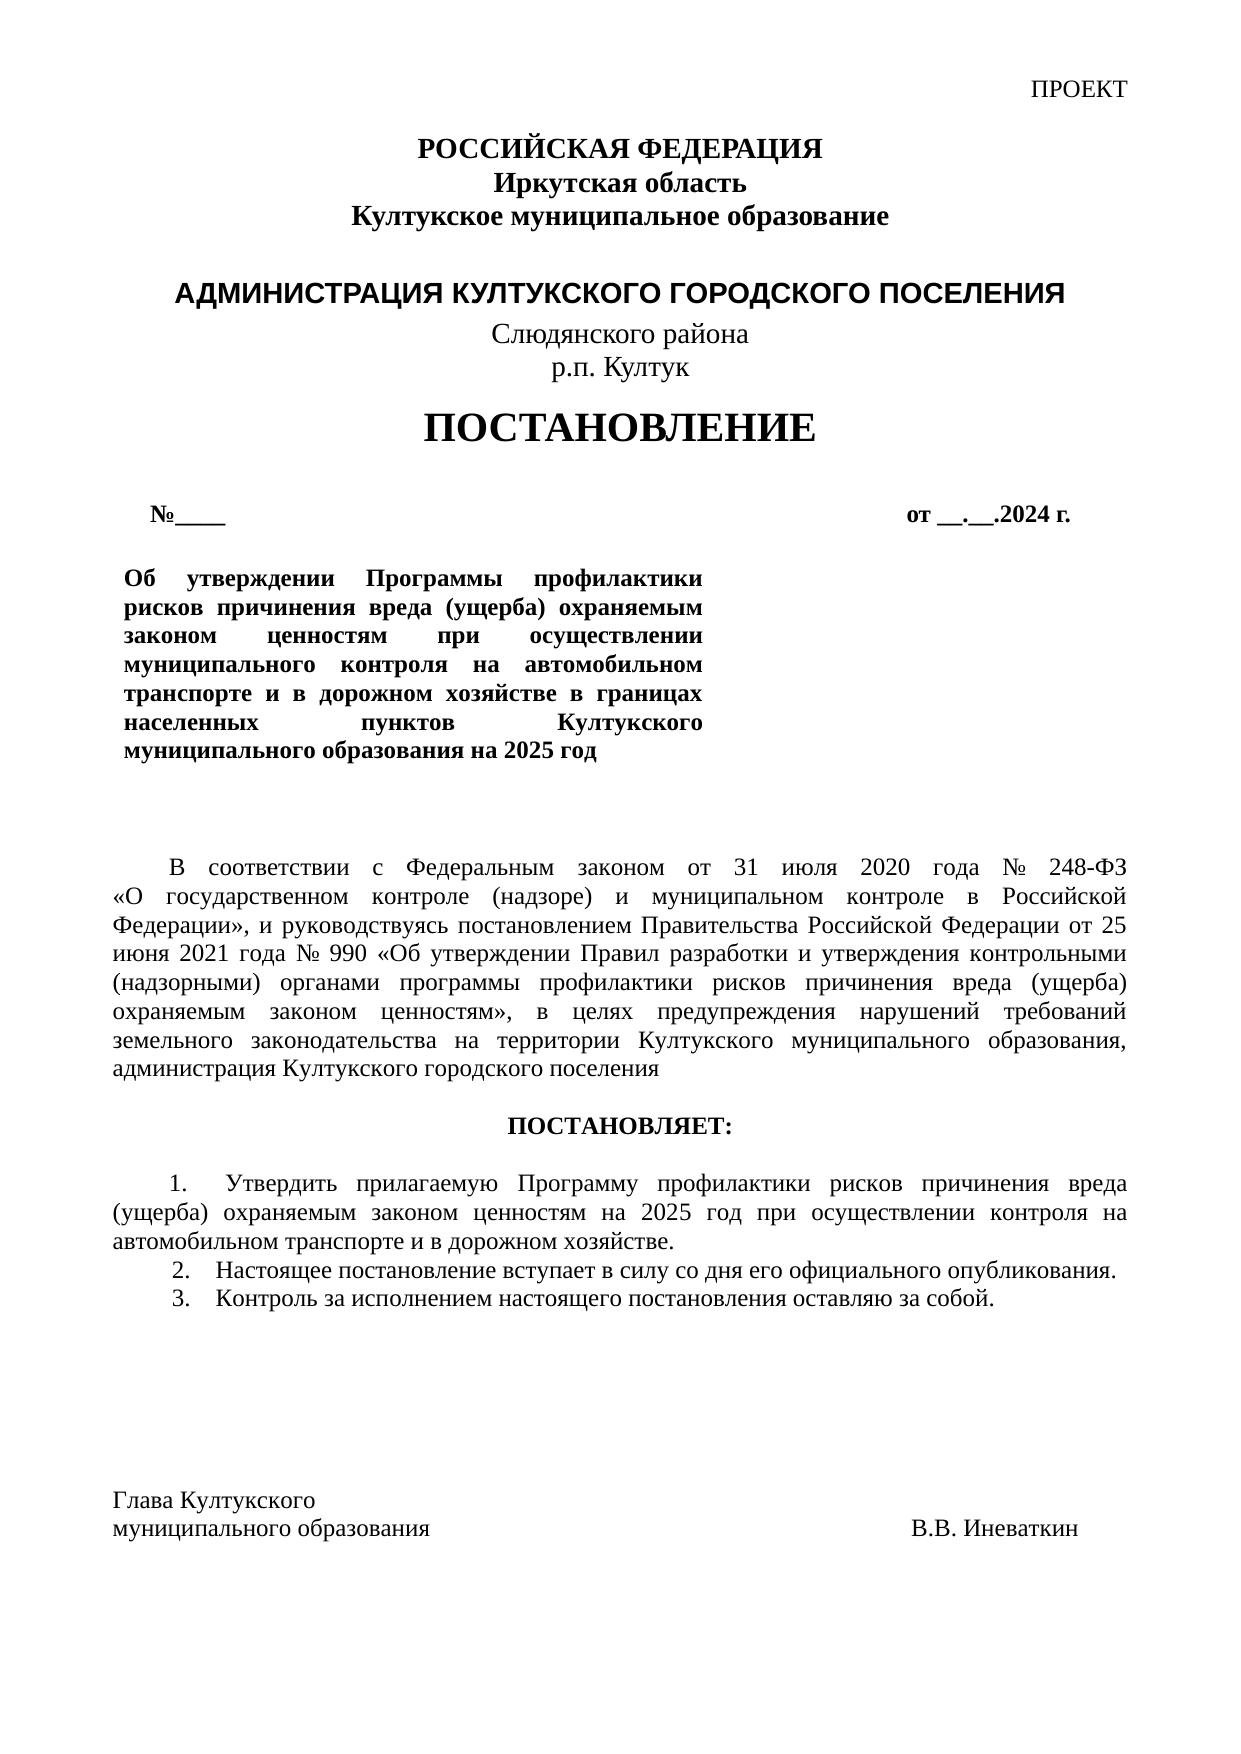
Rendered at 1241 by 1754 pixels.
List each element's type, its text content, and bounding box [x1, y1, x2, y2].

text ПОСТАНОВЛЕНИЕ [112, 402, 1128, 450]
text Глава Култукского [112, 1485, 1128, 1513]
text 3. Контроль за исполнением настоящего постановления оставляю за собой. [112, 1283, 1128, 1312]
text В соответствии с Федеральным законом от 31 июля 2020 года № 248-ФЗ «О государственном контроле (надзоре) и муниципальном контроле в Российской Федерации», и руководствуясь постановлением Правительства Российской Федерации от 25 июня 2021 года № 990 «Об утверждении Правил разработки и утверждения контрольными (надзорными) органами программы профилактики рисков причинения вреда (ущерба) охраняемым законом ценностям», в целях предупреждения нарушений требований земельного законодательства на территории Култукского муниципального образования, администрация Култукского городского поселения [112, 852, 1128, 1082]
text Слюдянского района [112, 316, 1128, 349]
text ПРОЕКТ [112, 74, 1128, 103]
text 2. Настоящее постановление вступает в силу со дня его официального опубликования. [112, 1255, 1128, 1283]
table_header Об утверждении Программы профилактики рисков причинения вреда (ущерба) охраняемым законом ценностям при осуществлении муниципального контроля на автомобильном транспорте и в дорожном хозяйстве в границах населенных пунктов Култукского муниципального образования на 2025 год [113, 563, 714, 819]
text РОССИЙСКАЯ ФЕДЕРАЦИЯ [112, 131, 1128, 165]
text ПОСТАНОВЛЯЕТ: [112, 1111, 1128, 1140]
text Култукское муниципальное образование [112, 198, 1128, 232]
text р.п. Култук [112, 349, 1128, 383]
text муниципального образования В.В. Иневаткин [112, 1513, 1128, 1542]
text Иркутская область [112, 165, 1128, 198]
subtitle АДМИНИСТРАЦИЯ КУЛТУКСКОГО ГОРОДСКОГО ПОСЕЛЕНИЯ [112, 276, 1128, 310]
text 1. Утвердить прилагаемую Программу профилактики рисков причинения вреда (ущерба) охраняемым законом ценностям на 2025 год при осуществлении контроля на автомобильном транспорте и в дорожном хозяйстве. [112, 1168, 1128, 1255]
subtitle №____ от __.__.2024 г. [112, 499, 1128, 528]
